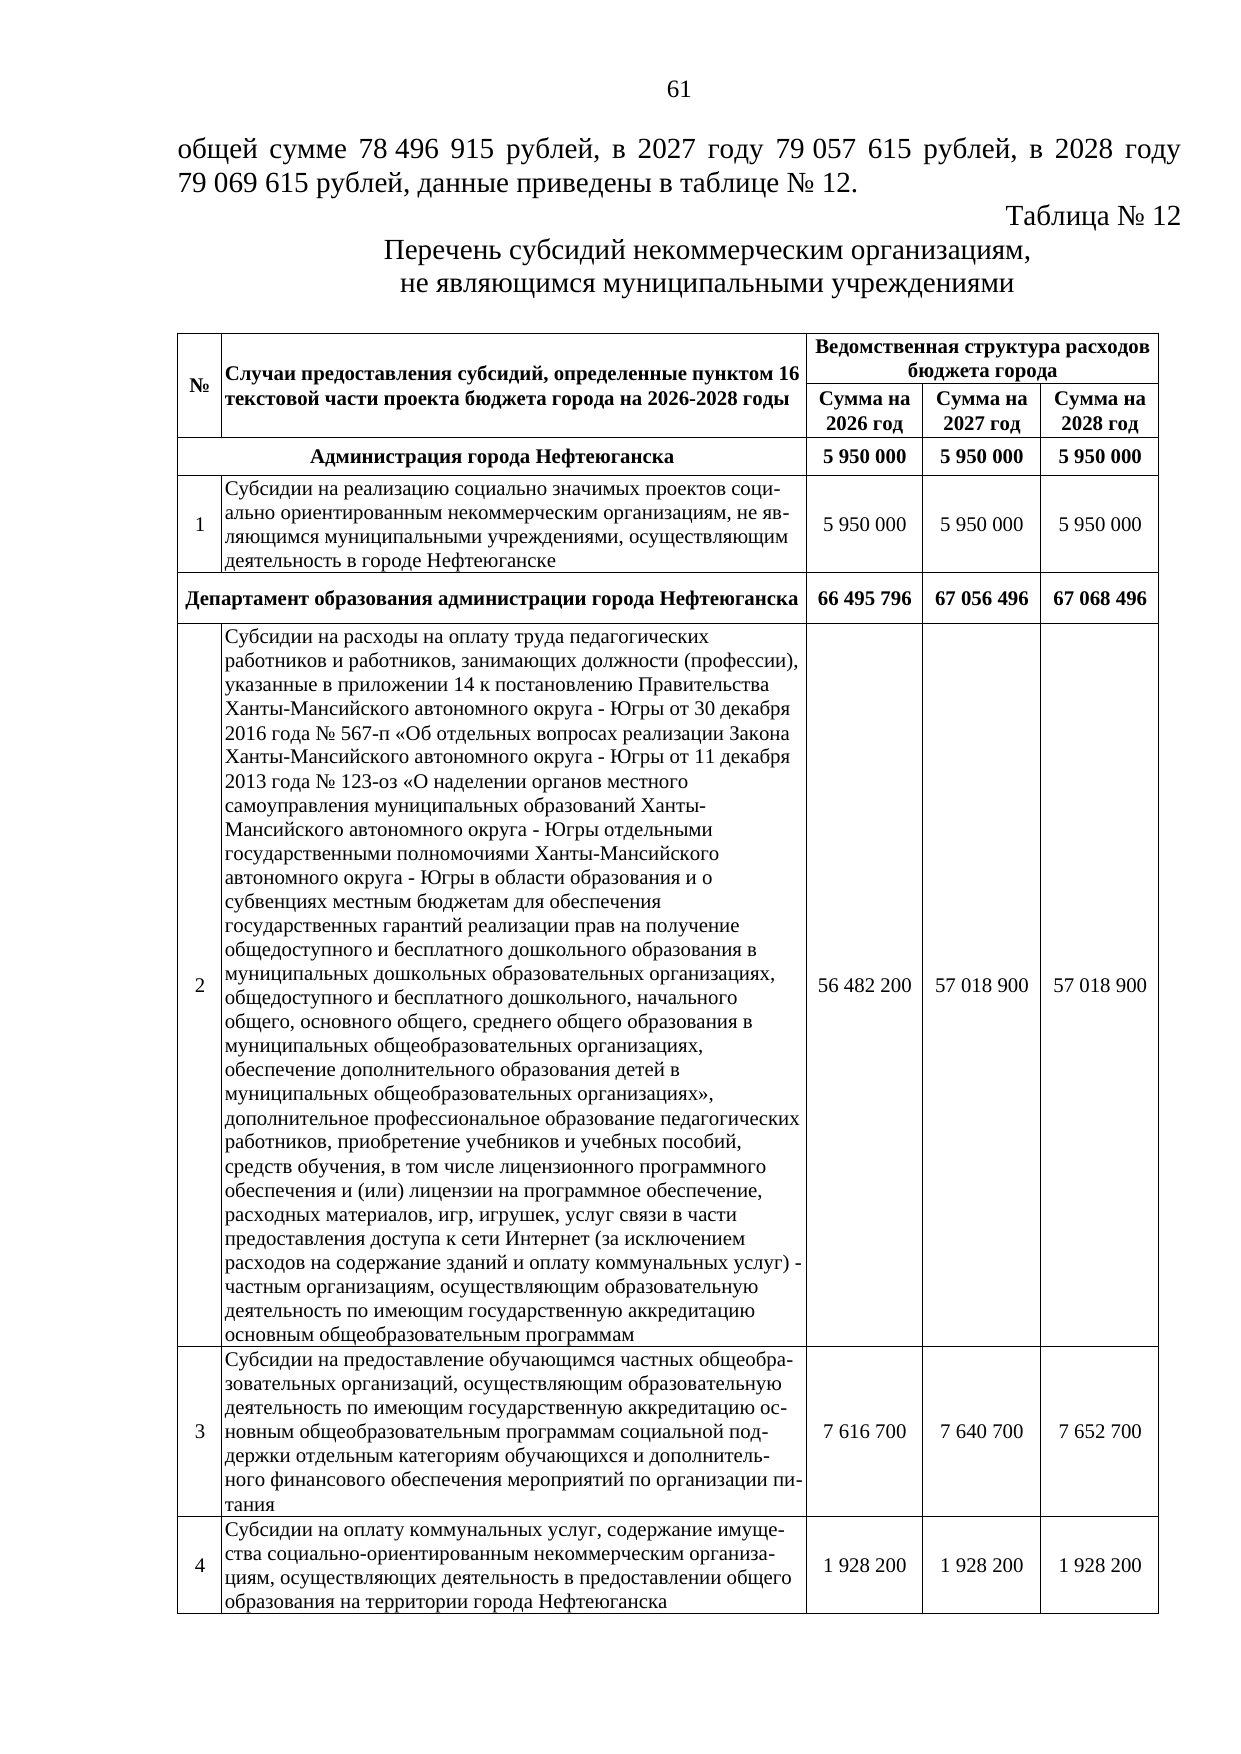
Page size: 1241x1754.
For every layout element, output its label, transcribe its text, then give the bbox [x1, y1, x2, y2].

table_cell 5 950 000 [923, 476, 1040, 572]
text Таблица № 12 [177, 198, 1181, 232]
table_cell Сумма на 2026 год [807, 384, 922, 437]
table_header Случаи предоставления субсидий, определенные пунктом 16 текстовой части проекта бюджета города на 2026-2028 годы [222, 334, 806, 437]
table_cell 1 928 200 [807, 1517, 922, 1613]
table_cell 7 616 700 [807, 1347, 922, 1516]
table_cell 7 640 700 [923, 1347, 1040, 1516]
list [177, 131, 1181, 198]
table_cell 5 950 000 [807, 438, 922, 475]
table_cell 56 482 200 [807, 624, 922, 1346]
table_cell 1 928 200 [1041, 1517, 1158, 1613]
table_cell Субсидии на реализацию социально значимых проектов социально ориентированным некоммерческим организациям, не являющимся муниципальными учреждениями, осуществляющим деятельность в городе Нефтеюганске [222, 476, 806, 572]
table_cell 2 [178, 624, 221, 1346]
table_cell Субсидии на предоставление обучающимся частных общеобразовательных организаций, осуществляющим образовательную деятельность по имеющим государственную аккредитацию основным общеобразовательным программам социальной поддержки отдельным категориям обучающихся и дополнительного финансового обеспечения мероприятий по организации питания [222, 1347, 806, 1516]
table_cell 5 950 000 [923, 438, 1040, 475]
table_cell 57 018 900 [923, 624, 1040, 1346]
table_cell 5 950 000 [1041, 476, 1158, 572]
text не являющимся муниципальными учреждениями [177, 266, 1181, 299]
table_header Ведомственная структура расходов бюджета города [807, 334, 1158, 383]
table_cell Субсидии на оплату коммунальных услуг, содержание имущества социально-ориентированным некоммерческим организациям, осуществляющих деятельность в предоставлении общего образования на территории города Нефтеюганска [222, 1517, 806, 1613]
table_cell Администрация города Нефтеюганска [178, 438, 806, 475]
table_cell 5 950 000 [807, 476, 922, 572]
table_cell 57 018 900 [1041, 624, 1158, 1346]
table_cell 67 068 496 [1041, 573, 1158, 623]
table_cell 7 652 700 [1041, 1347, 1158, 1516]
table_cell 3 [178, 1347, 221, 1516]
table_cell 1 928 200 [923, 1517, 1040, 1613]
text Перечень субсидий некоммерческим организациям, [177, 232, 1181, 266]
table_cell 5 950 000 [1041, 438, 1158, 475]
table_cell 67 056 496 [923, 573, 1040, 623]
table_cell Сумма на 2027 год [923, 384, 1040, 437]
table_cell Субсидии на расходы на оплату труда педагогических работников и работников, занимающих должности (профессии), указанные в приложении 14 к постановлению Правительства Ханты-Мансийского автономного округа - Югры от 30 декабря 2016 года № 567-п «Об отдельных вопросах реализации Закона Ханты-Мансийского автономного округа - Югры от 11 декабря 2013 года № 123-оз «О наделении органов местного самоуправления муниципальных образований Ханты-Мансийского автономного округа - Югры отдельными государственными полномочиями Ханты-Мансийского автономного округа - Югры в области образования и о субвенциях местным бюджетам для обеспечения государственных гарантий реализации прав на получение общедоступного и бесплатного дошкольного образования в муниципальных дошкольных образовательных организациях, общедоступного и бесплатного дошкольного, начального общего, основного общего, среднего общего образования в муниципальных общеобразовательных организациях, обеспечение дополнительного образования детей в муниципальных общеобразовательных организациях», дополнительное профессиональное образование педагогических работников, приобретение учебников и учебных пособий, средств обучения, в том числе лицензионного программного обеспечения и (или) лицензии на программное обеспечение, расходных материалов, игр, игрушек, услуг связи в части предоставления доступа к сети Интернет (за исключением расходов на содержание зданий и оплату коммунальных услуг) - частным организациям, осуществляющим образовательную деятельность по имеющим государственную аккредитацию основным общеобразовательным программам [222, 624, 806, 1346]
table_cell 4 [178, 1517, 221, 1613]
table_header № [178, 334, 221, 437]
table_cell 1 [178, 476, 221, 572]
table_cell 66 495 796 [807, 573, 922, 623]
table_cell Сумма на 2028 год [1041, 384, 1158, 437]
table_cell Департамент образования администрации города Нефтеюганска [178, 573, 806, 623]
